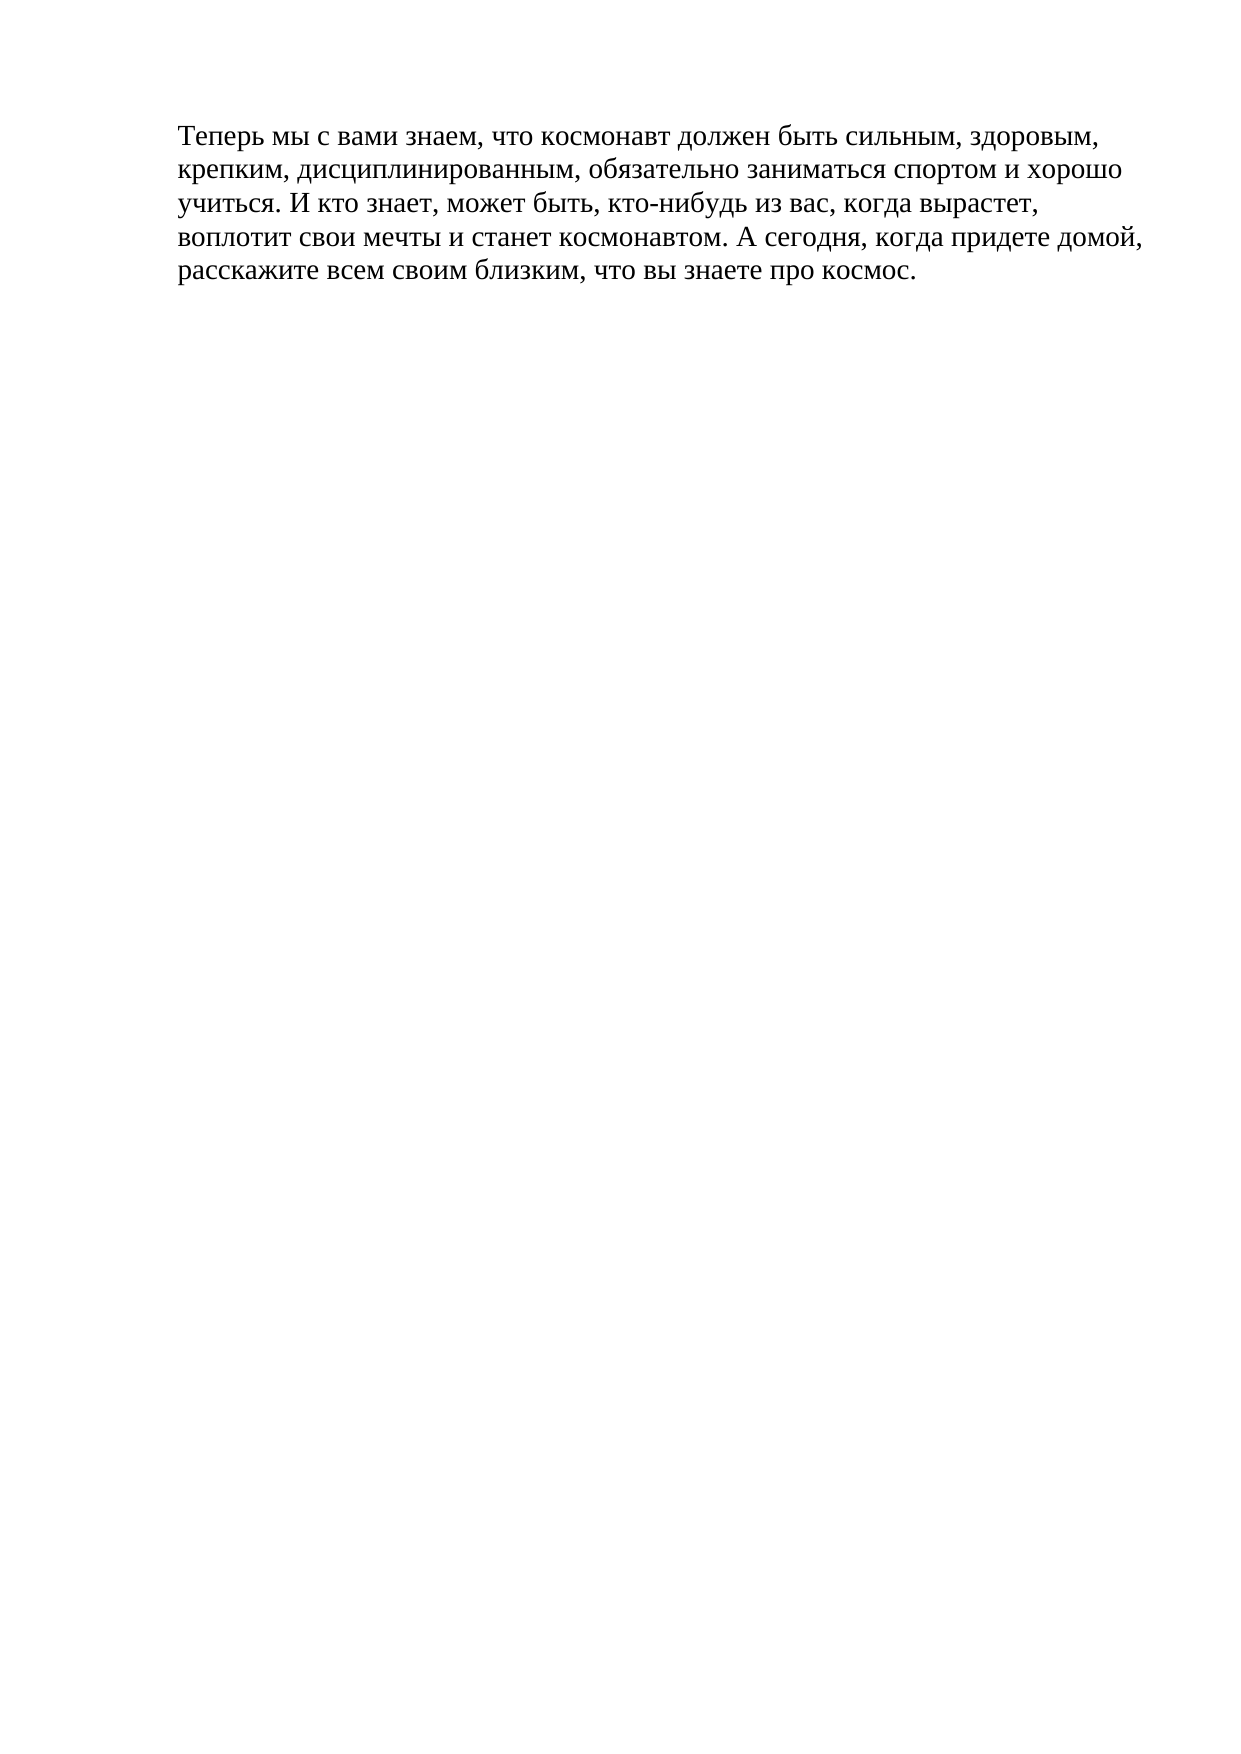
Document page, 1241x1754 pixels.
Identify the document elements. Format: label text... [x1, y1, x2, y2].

text Теперь мы с вами знаем, что космонавт должен быть сильным, здоровым, крепким, дисциплинированным, обязательно заниматься спортом и хорошо учиться. И кто знает, может быть, кто-нибудь из вас, когда вырастет, воплотит свои мечты и станет космонавтом. А сегодня, когда придете домой, расскажите всем своим близким, что вы знаете про космос. [177, 118, 1152, 286]
